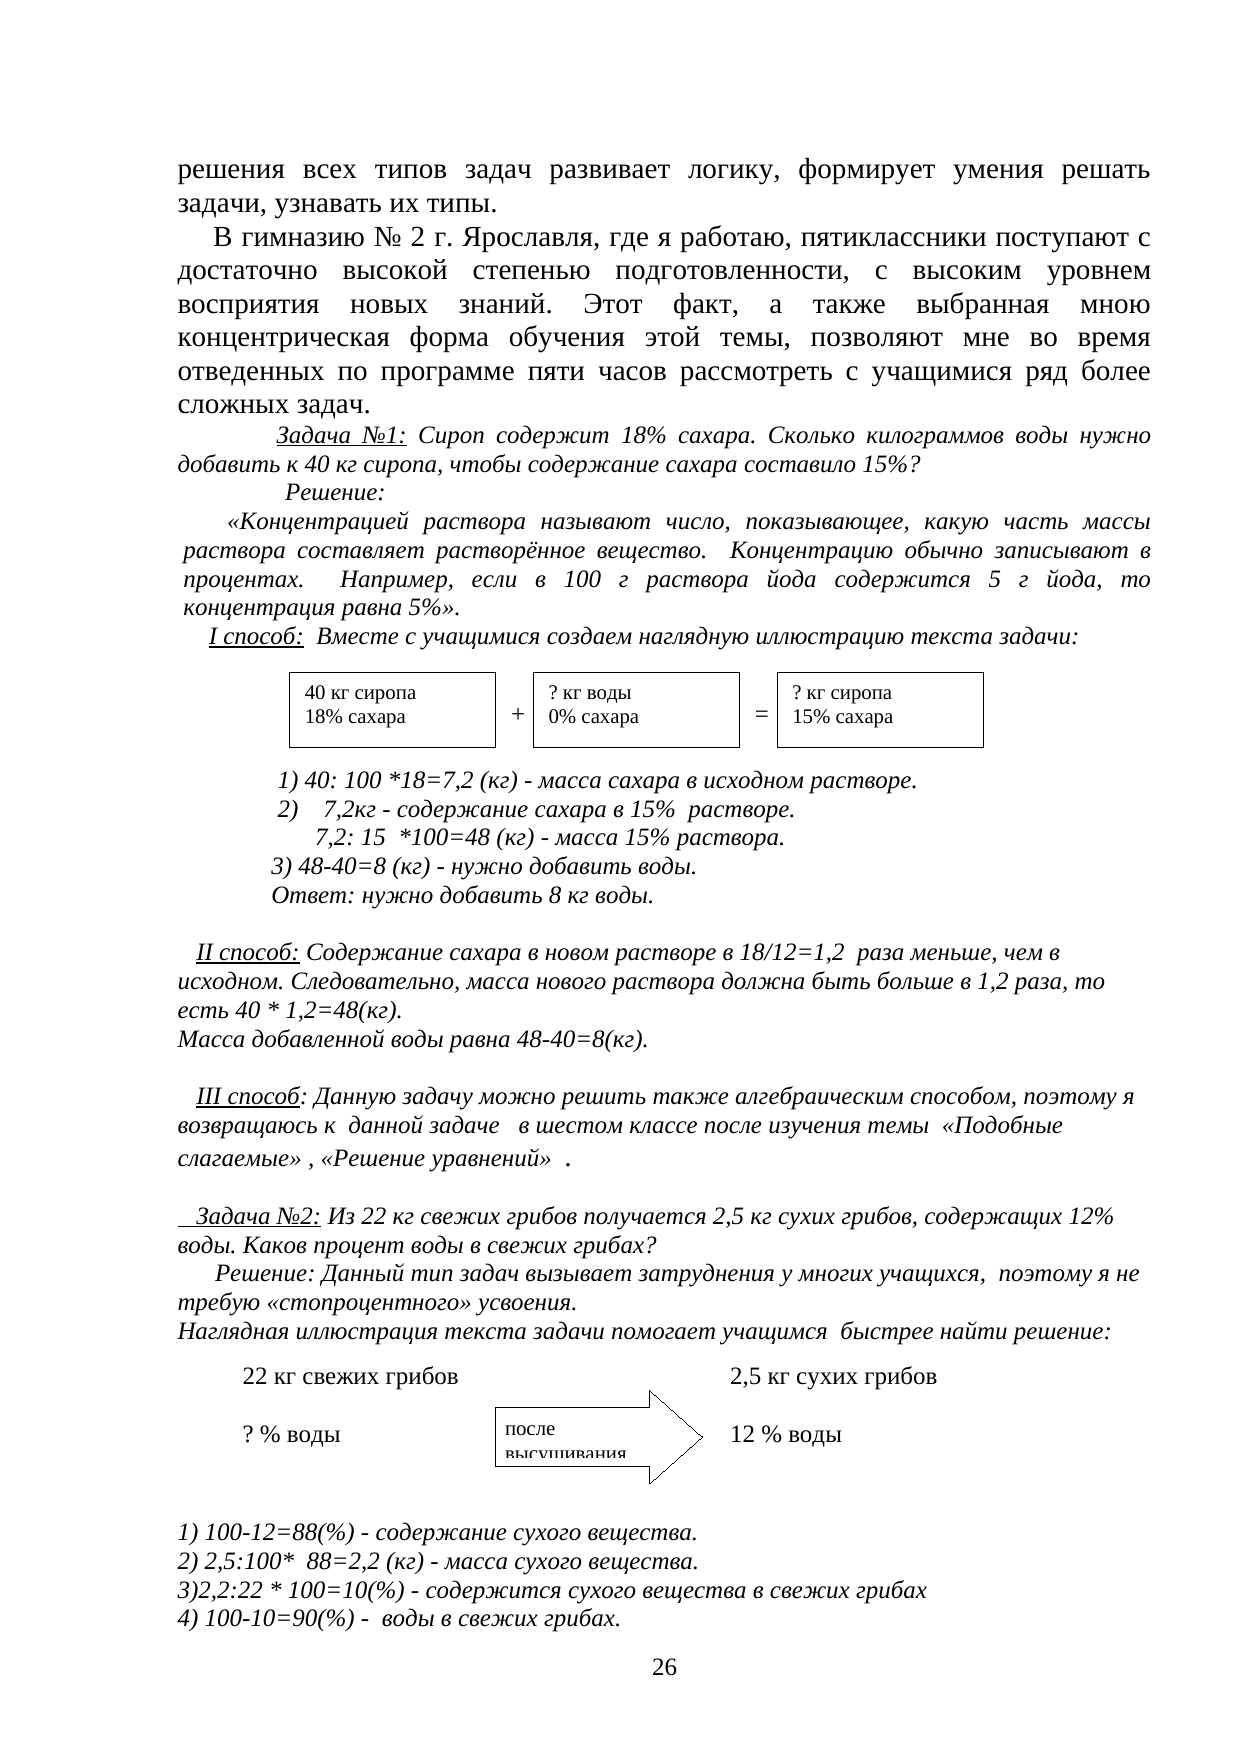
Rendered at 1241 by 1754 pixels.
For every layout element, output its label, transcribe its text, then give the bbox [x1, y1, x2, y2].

text 1) 100-12=88(%) - содержание сухого вещества. [177, 1517, 1152, 1546]
text 2) 2,5:100* 88=2,2 (кг) - масса сухого вещества. [177, 1546, 1152, 1575]
text I способ: Вместе с учащимися создаем наглядную иллюстрацию текста задачи: [177, 621, 1152, 650]
text Ответ: нужно добавить 8 кг воды. [177, 880, 1152, 909]
text Масса добавленной воды равна 48-40=8(кг). [177, 1024, 1152, 1052]
text 4) 100-10=90(%) - воды в свежих грибах. [177, 1603, 1152, 1632]
text Наглядная иллюстрация текста задачи помогает учащимся быстрее найти решение: [177, 1316, 1152, 1345]
text 3)2,2:22 * 100=10(%) - содержится сухого вещества в свежих грибах [177, 1575, 1152, 1603]
text решения всех типов задач развивает логику, формирует умения решать задачи, узнавать их типы. [177, 152, 1152, 219]
text «Концентрацией раствора называют число, показывающее, какую часть массы раствора составляет растворённое вещество. Концентрацию обычно записывают в процентах. Например, если в 100 г раствора йода содержится 5 г йода, то концентрация равна 5%». [183, 506, 1152, 621]
text II способ: Содержание сахара в новом растворе в 18/12=1,2 раза меньше, чем в исходном. Следовательно, масса нового раствора должна быть больше в 1,2 раза, то есть 40 * 1,2=48(кг). [177, 937, 1152, 1024]
text Задача №2: Из 22 кг свежих грибов получается 2,5 кг сухих грибов, содержащих 12% воды. Каков процент воды в свежих грибах? [177, 1201, 1152, 1258]
text Задача №1: Сироп содержит 18% сахара. Сколько килограммов воды нужно добавить к 40 кг сиропа, чтобы содержание сахара составило 15%? [177, 420, 1152, 477]
text III способ: Данную задачу можно решить также алгебраическим способом, поэтому я возвращаюсь к данной задаче в шестом классе после изучения темы «Подобные слагаемые» , «Решение уравнений» . [177, 1081, 1152, 1172]
text 7,2: 15 *100=48 (кг) - масса 15% раствора. [177, 822, 1152, 851]
text В гимназию № 2 г. Ярославля, где я работаю, пятиклассники поступают с достаточно высокой степенью подготовленности, с высоким уровнем восприятия новых знаний. Этот факт, а также выбранная мною концентрическая форма обучения этой темы, позволяют мне во время отведенных по программе пяти часов рассмотреть с учащимися ряд более сложных задач. [177, 219, 1152, 420]
text 3) 48-40=8 (кг) - нужно добавить воды. [177, 851, 1152, 880]
text 1) 40: 100 *18=7,2 (кг) - масса сахара в исходном растворе. [177, 765, 1152, 794]
text Решение: [177, 477, 1152, 506]
text Решение: Данный тип задач вызывает затруднения у многих учащихся, поэтому я не требую «стопроцентного» усвоения. [177, 1258, 1152, 1316]
text 2) 7,2кг - содержание сахара в 15% растворе. [177, 794, 1152, 822]
